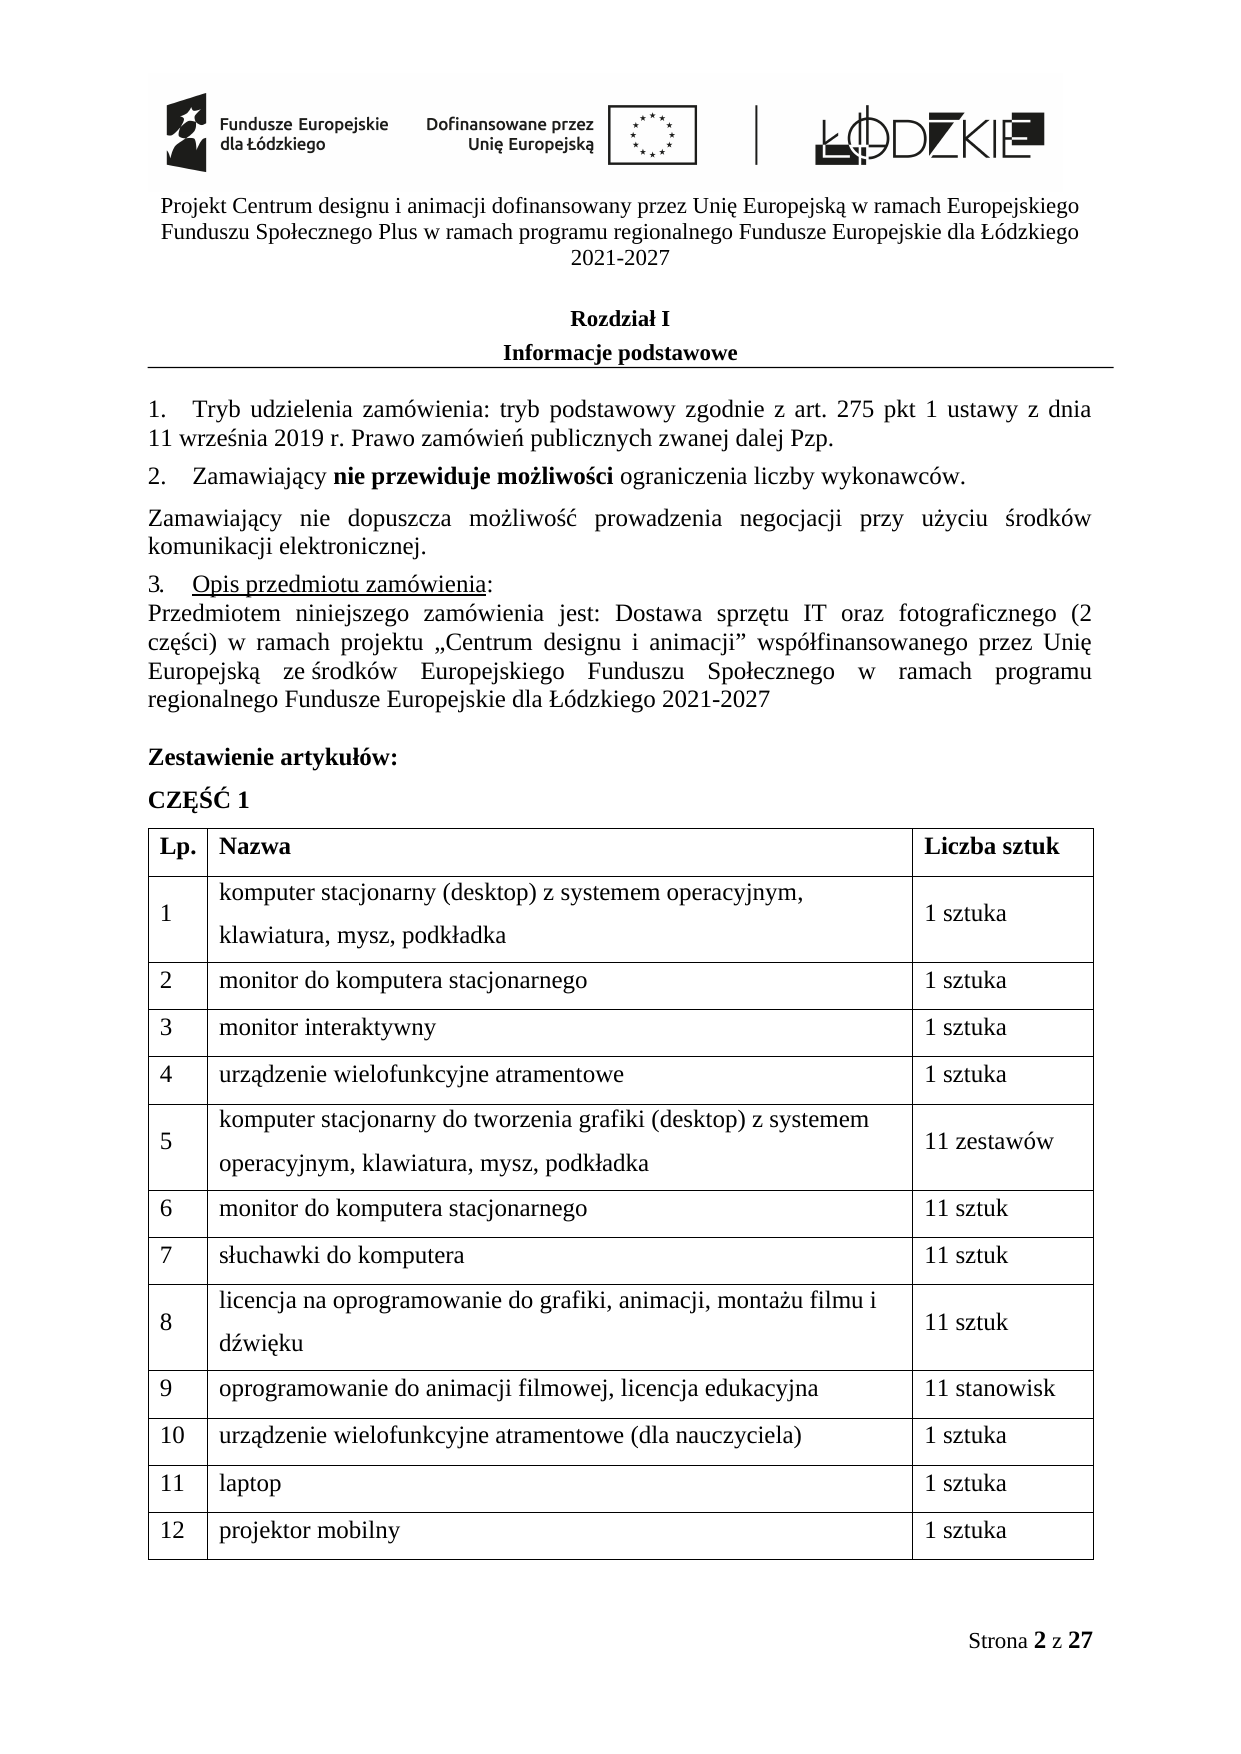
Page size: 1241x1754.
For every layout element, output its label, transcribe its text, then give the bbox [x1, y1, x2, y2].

table_cell urządzenie wielofunkcyjne atramentowe [208, 1057, 912, 1103]
table_cell 4 [149, 1057, 207, 1103]
text Informacje podstawowe [148, 339, 1093, 365]
table_cell 1 sztuka [913, 1419, 1093, 1465]
table_cell 11 [149, 1466, 207, 1512]
table_cell laptop [208, 1466, 912, 1512]
text Rozdział I [148, 305, 1093, 331]
text Przedmiotem niniejszego zamówienia jest: Dostawa sprzętu IT oraz fotograficznego (2 części) w ramach projektu „Centrum designu i animacji” współfinansowanego przez Unię Europejską ze środków Europejskiego Funduszu Społecznego w ramach programu regionalnego Fundusze Europejskie dla Łódzkiego 2021-2027 [148, 598, 1093, 713]
table_cell 9 [149, 1371, 207, 1417]
table_cell 11 sztuk [913, 1191, 1093, 1237]
list Tryb udzielenia zamówienia: tryb podstawowy zgodnie z art. 275 pkt 1 ustawy z dnia 11 września 2019 r. Prawo zamówień publicznych zwanej dalej Pzp. [148, 394, 1093, 452]
table_cell 7 [149, 1238, 207, 1284]
picture [147, 73, 1064, 192]
table_cell 1 sztuka [913, 963, 1093, 1009]
table_cell monitor interaktywny [208, 1010, 912, 1056]
table_cell 1 sztuka [913, 877, 1093, 962]
text Zamawiający nie dopuszcza możliwość prowadzenia negocjacji przy użyciu środków komunikacji elektronicznej. [148, 503, 1093, 560]
table_cell projektor mobilny [208, 1513, 912, 1559]
table_cell 8 [149, 1285, 207, 1370]
table_cell 11 stanowisk [913, 1371, 1093, 1417]
list Opis przedmiotu zamówienia: [148, 569, 1093, 598]
table_cell 2 [149, 963, 207, 1009]
list Zamawiający nie przewiduje możliwości ograniczenia liczby wykonawców. [148, 461, 1093, 490]
table_cell 12 [149, 1513, 207, 1559]
table_cell 1 sztuka [913, 1513, 1093, 1559]
table_cell komputer stacjonarny (desktop) z systemem operacyjnym, klawiatura, mysz, podkładka [208, 877, 912, 962]
table_cell komputer stacjonarny do tworzenia grafiki (desktop) z systemem operacyjnym, klawiatura, mysz, podkładka [208, 1105, 912, 1189]
table_cell oprogramowanie do animacji filmowej, licencja edukacyjna [208, 1371, 912, 1417]
table_cell 1 sztuka [913, 1466, 1093, 1512]
table_cell 3 [149, 1010, 207, 1056]
table_cell urządzenie wielofunkcyjne atramentowe (dla nauczyciela) [208, 1419, 912, 1465]
table_cell 11 sztuk [913, 1238, 1093, 1284]
table_cell 1 sztuka [913, 1057, 1093, 1103]
text CZĘŚĆ 1 [148, 785, 1093, 814]
table_cell 5 [149, 1105, 207, 1189]
table_cell 11 sztuk [913, 1285, 1093, 1370]
table_cell 10 [149, 1419, 207, 1465]
table_cell słuchawki do komputera [208, 1238, 912, 1284]
table_cell 6 [149, 1191, 207, 1237]
table_cell 1 [149, 877, 207, 962]
table_header Liczba sztuk [913, 829, 1093, 876]
table_cell 1 sztuka [913, 1010, 1093, 1056]
table_cell 11 zestawów [913, 1105, 1093, 1189]
table_cell licencja na oprogramowanie do grafiki, animacji, montażu filmu i dźwięku [208, 1285, 912, 1370]
table_cell monitor do komputera stacjonarnego [208, 1191, 912, 1237]
table_cell monitor do komputera stacjonarnego [208, 963, 912, 1009]
table_header Nazwa [208, 829, 912, 876]
table_header Lp. [149, 829, 207, 876]
text Zestawienie artykułów: [148, 742, 1093, 771]
